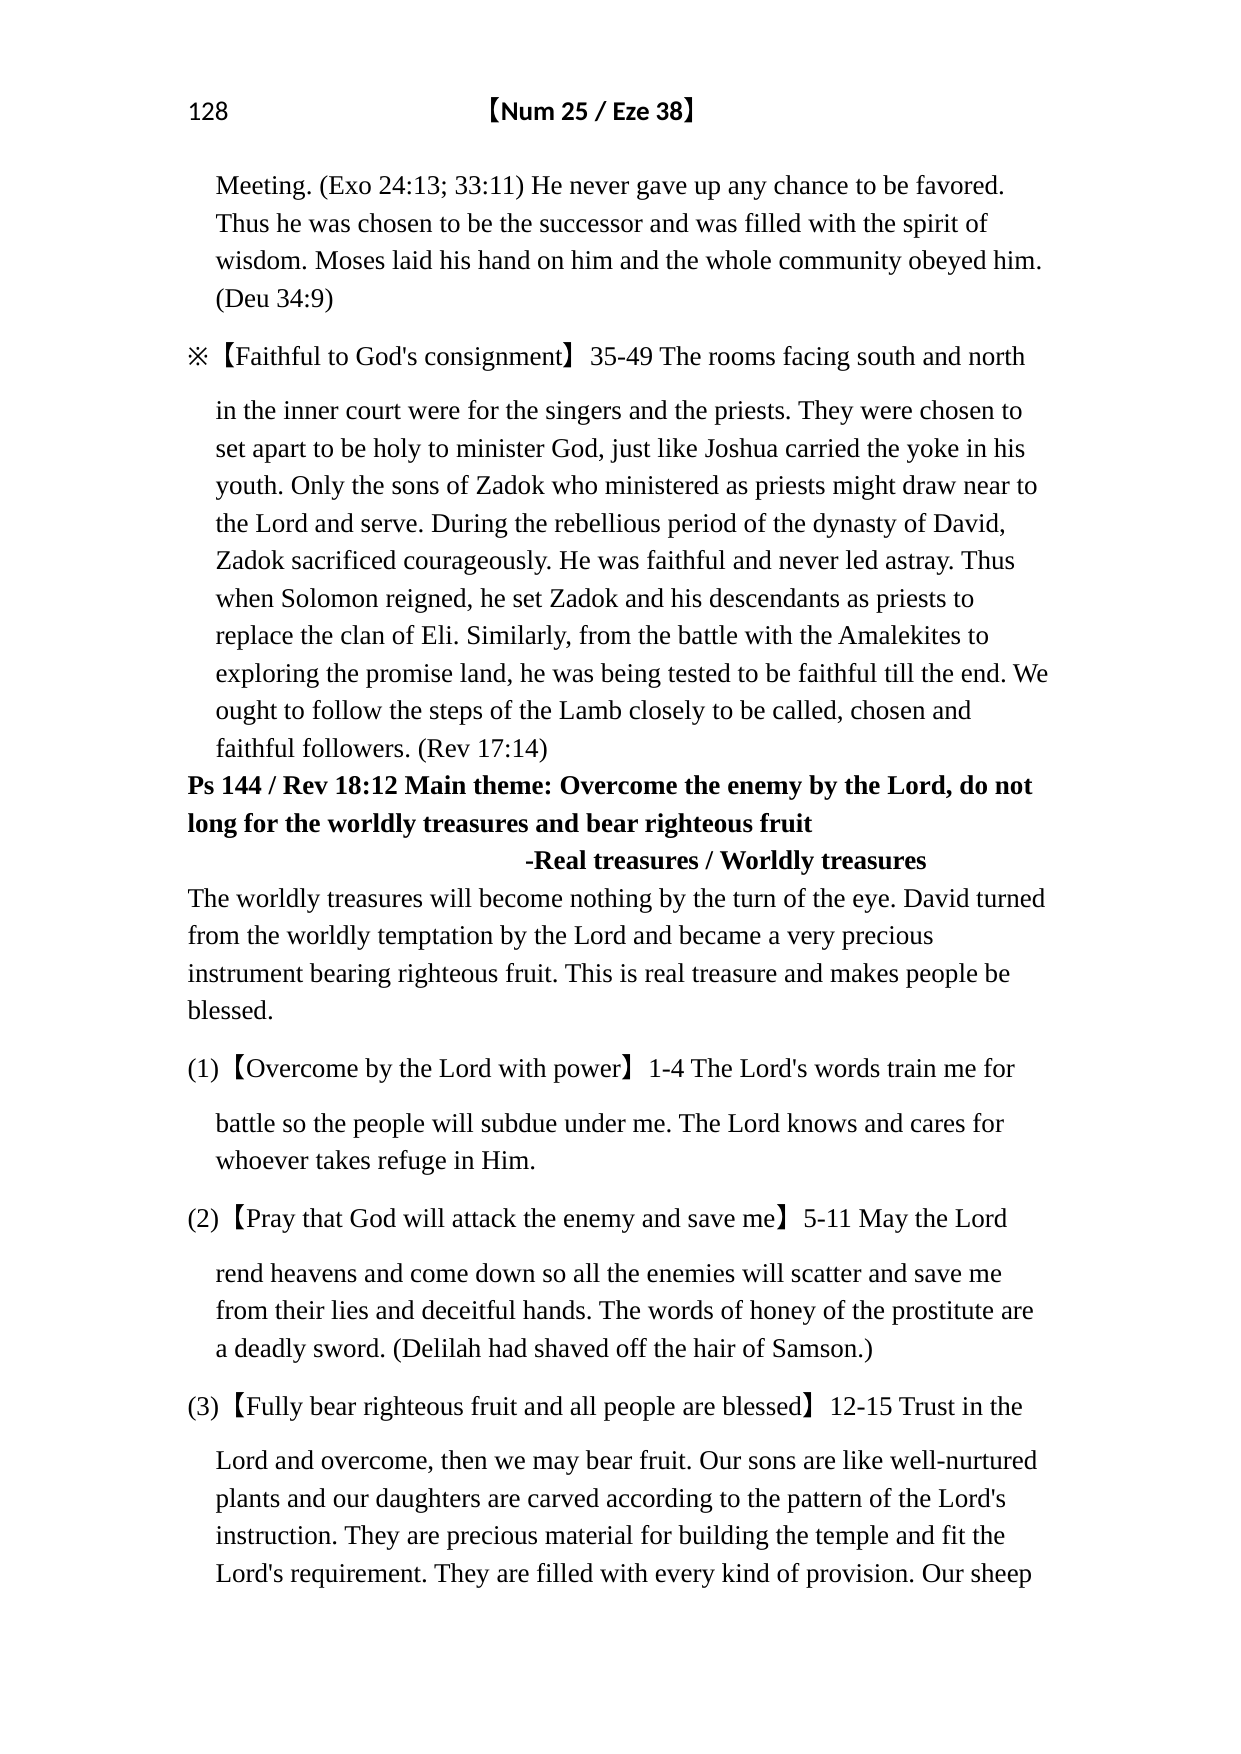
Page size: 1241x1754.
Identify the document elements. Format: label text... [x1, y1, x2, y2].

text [187, 1366, 1053, 1591]
text Ps 144 / Rev 18:12 Main theme: Overcome the enemy by the Lord, do not long for the worldly treasures and bear righteous fruit [187, 766, 1053, 841]
text The worldly treasures will become nothing by the turn of the eye. David turned from the worldly temptation by the Lord and became a very precious instrument bearing righteous fruit. This is real treasure and makes people be blessed. [187, 879, 1053, 1029]
text ※【Faithful to God's consignment】35-49 The rooms facing south and north in the inner court were for the singers and the priests. They were chosen to set apart to be holy to minister God, just like Joshua carried the yoke in his youth. Only the sons of Zadok who ministered as priests might draw near to the Lord and serve. During the rebellious period of the dynasty of David, [187, 316, 1053, 541]
text Zadok sacrificed courageously. He was faithful and never led astray. Thus when Solomon reigned, he set Zadok and his descendants as priests to replace the clan of Eli. Similarly, from the battle with the Amalekites to exploring the promise land, he was being tested to be faithful till the end. We ought to follow the steps of the Lamb closely to be called, chosen and faithful followers. (Rev 17:14) [215, 541, 1053, 766]
text -Real treasures / Worldly treasures [187, 841, 1053, 879]
text (1)【Overcome by the Lord with power】1-4 The Lord's words train me for battle so the people will subdue under me. The Lord knows and cares for whoever takes refuge in Him. [187, 1029, 1053, 1179]
text (2)【Pray that God will attack the enemy and save me】5-11 May the Lord rend heavens and come down so all the enemies will scatter and save me from their lies and deceitful hands. The words of honey of the prostitute are a deadly sword. (Delilah had shaved off the hair of Samson.) [187, 1179, 1053, 1366]
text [187, 166, 1053, 316]
